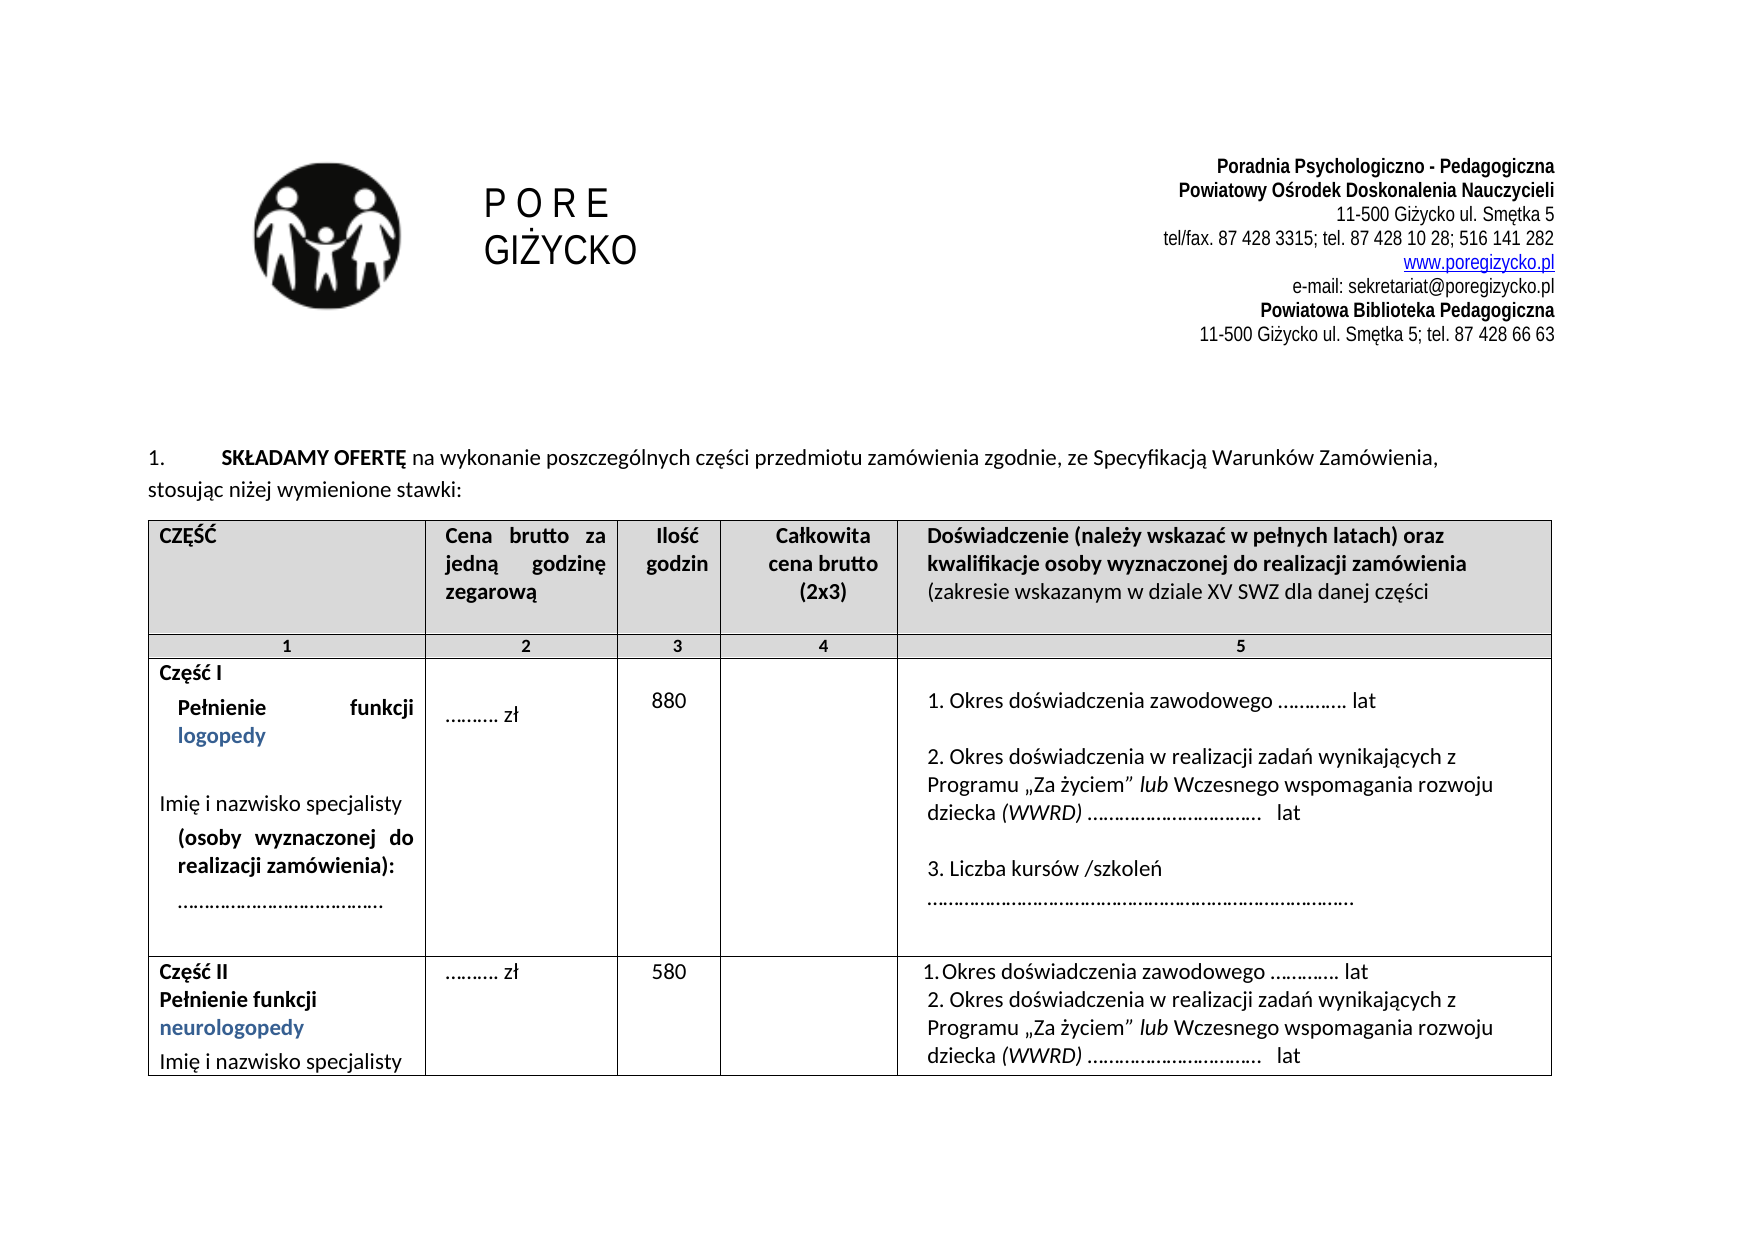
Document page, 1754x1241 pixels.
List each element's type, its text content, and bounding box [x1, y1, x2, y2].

table_cell 880 [618, 659, 720, 956]
table_cell 2 [426, 635, 617, 657]
list stosując niżej wymienione stawki: [148, 476, 1606, 504]
list SKŁADAMY OFERTĘ na wykonanie poszczególnych części przedmiotu zamówienia zgodnie, ze Specyfikacją Warunków Zamówienia, [148, 443, 1606, 471]
table_header CZĘŚĆ [149, 521, 425, 633]
table_header Doświadczenie (należy wskazać w pełnych latach) oraz kwalifikacje osoby wyznaczonej do realizacji zamówienia (zakresie wskazanym w dziale XV SWZ dla danej części [898, 521, 1551, 633]
table_header Ilość godzin [618, 521, 720, 633]
table_cell 4 [721, 635, 897, 657]
table_cell ………. zł [426, 957, 617, 1075]
table_cell Okres doświadczenia zawodowego …………. lat 2. Okres doświadczenia w realizacji zadań wynikających z Programu „Za życiem” lub Wczesnego wspomagania rozwoju dziecka (WWRD) …………………………… lat 3. Liczba kursów /szkoleń ……………………………………………………………………… [898, 957, 1551, 1075]
table_header Całkowita cena brutto (2x3) [721, 521, 897, 633]
table_cell [721, 659, 897, 956]
table_cell 580 [618, 957, 720, 1075]
table_cell Część I Pełnienie funkcji logopedy Imię i nazwisko specjalisty (osoby wyznaczonej do realizacji zamówienia): ………………………………… [149, 659, 425, 956]
table_cell Część II Pełnienie funkcji neurologopedy Imię i nazwisko specjalisty (osoby wyznaczonej do realizacji zamówienia): ………………………………… [149, 957, 425, 1075]
table_cell 5 [898, 635, 1551, 657]
table_cell 3 [618, 635, 720, 657]
table_cell 1. Okres doświadczenia zawodowego …………. lat 2. Okres doświadczenia w realizacji zadań wynikających z Programu „Za życiem” lub Wczesnego wspomagania rozwoju dziecka (WWRD) …………………………… lat 3. Liczba kursów /szkoleń ……………………………………………………………………… [898, 659, 1551, 956]
table_cell [721, 957, 897, 1075]
table_cell 1 [149, 635, 425, 657]
table_cell ………. zł [426, 659, 617, 956]
table_header Cena brutto za jedną godzinę zegarową [426, 521, 617, 633]
